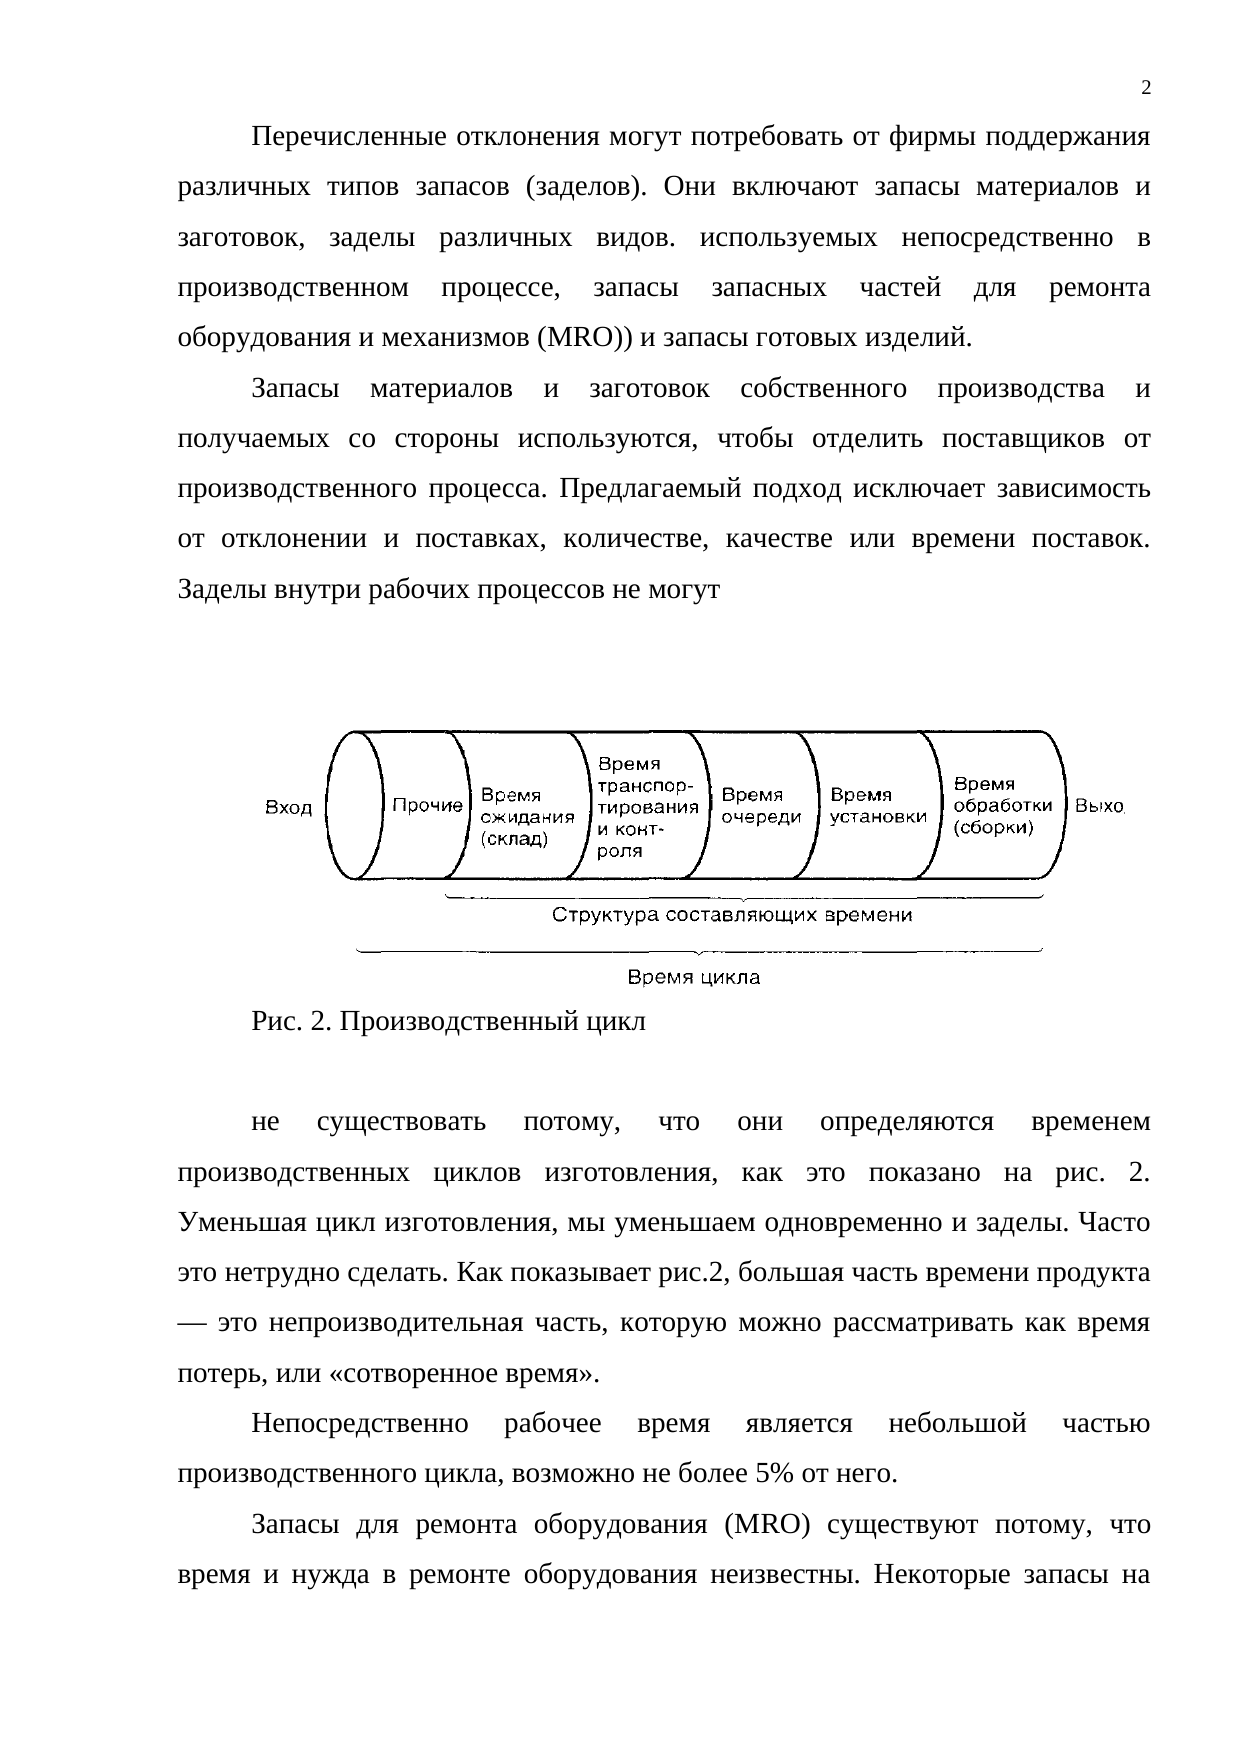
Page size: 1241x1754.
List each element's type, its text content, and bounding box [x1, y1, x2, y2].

text Запасы материалов и заготовок собственного производства и получаемых со стороны используются, чтобы отделить поставщиков от производственного процесса. Предлагаемый подход исключает зависимость от отклонении и поставках, количестве, качестве или времени поставок. Заделы внутри рабочих процессов не могут [177, 370, 1152, 604]
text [177, 1506, 1152, 1590]
picture [251, 721, 1125, 991]
text не существовать потому, что они определяются временем производственных циклов изготовления, как это показано на рис. 2. Уменьшая цикл изготовления, мы уменьшаем одновременно и заделы. Часто это нетрудно сделать. Как показывает рис.2, большая часть времени продукта — это непроизводительная часть, которую можно рассматривать как время потерь, или «сотворенное время». [177, 1103, 1152, 1388]
text Непосредственно рабочее время является небольшой частью производственного цикла, возможно не более 5% от него. [177, 1405, 1152, 1489]
text Перечисленные отклонения могут потребовать от фирмы поддержания различных типов запасов (заделов). Они включают запасы материалов и заготовок, заделы различных видов. используемых непосредственно в производственном процессе, запасы запасных частей для ремонта оборудования и механизмов (MRO)) и запасы готовых изделий. [177, 118, 1152, 353]
text Рис. 2. Производственный цикл [177, 1003, 1152, 1036]
